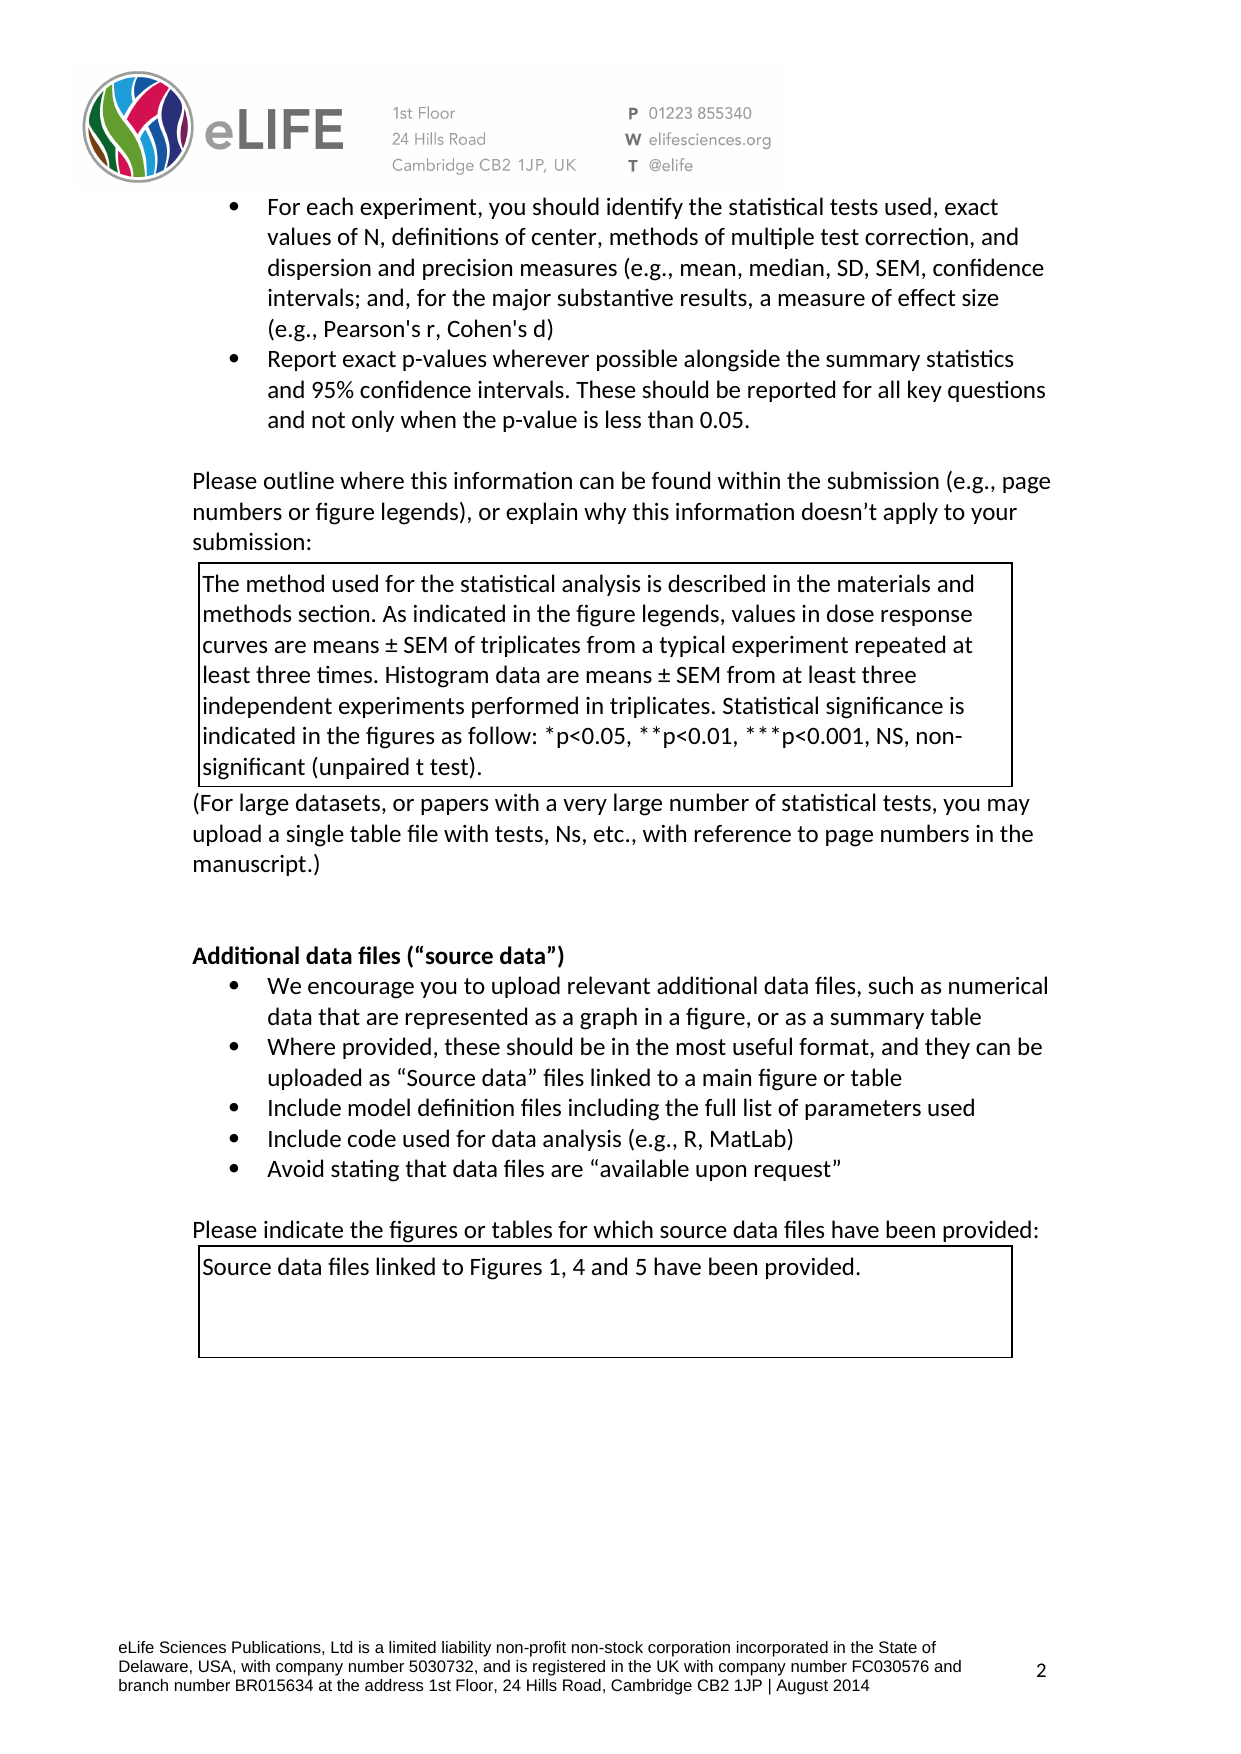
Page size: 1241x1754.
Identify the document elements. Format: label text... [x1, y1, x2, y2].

text Source data files linked to Figures 1, 4 and 5 have been provided. [200, 1249, 1011, 1283]
list Include code used for data analysis (e.g., R, MatLab) [229, 1123, 1053, 1153]
picture [73, 59, 784, 191]
text Additional data files (“source data”) [192, 940, 1053, 970]
list For each experiment, you should identify the statistical tests used, exact values of N, definitions of center, methods of multiple test correction, and dispersion and precision measures (e.g., mean, median, SD, SEM, confidence intervals; and, for the major substantive results, a measure of effect size (e.g., Pearson's r, Cohen's d) [229, 191, 1053, 343]
list Include model definition files including the full list of parameters used [229, 1092, 1053, 1123]
list Report exact p-values wherever possible alongside the summary statistics and 95% confidence intervals. These should be reported for all key questions and not only when the p-value is less than 0.05. [229, 343, 1053, 435]
text (For large datasets, or papers with a very large number of statistical tests, you may upload a single table file with tests, Ns, etc., with reference to page numbers in the manuscript.) [192, 577, 1053, 879]
list Where provided, these should be in the most useful format, and they can be uploaded as “Source data” files linked to a main figure or table [229, 1031, 1053, 1092]
text The method used for the statistical analysis is described in the materials and methods section. As indicated in the figure legends, values in dose response curves are means ± SEM of triplicates from a typical experiment repeated at least three times. Histogram data are means ± SEM from at least three independent experiments performed in triplicates. Statistical significance is indicated in the figures as follow: *p<0.05, **p<0.01, ***p<0.001, NS, non-significant (unpaired t test). [200, 566, 1011, 784]
list We encourage you to upload relevant additional data files, such as numerical data that are represented as a graph in a figure, or as a summary table [229, 970, 1053, 1031]
list Avoid stating that data files are “available upon request” [229, 1153, 1053, 1184]
text Please indicate the figures or tables for which source data files have been provided: [192, 1214, 1053, 1245]
